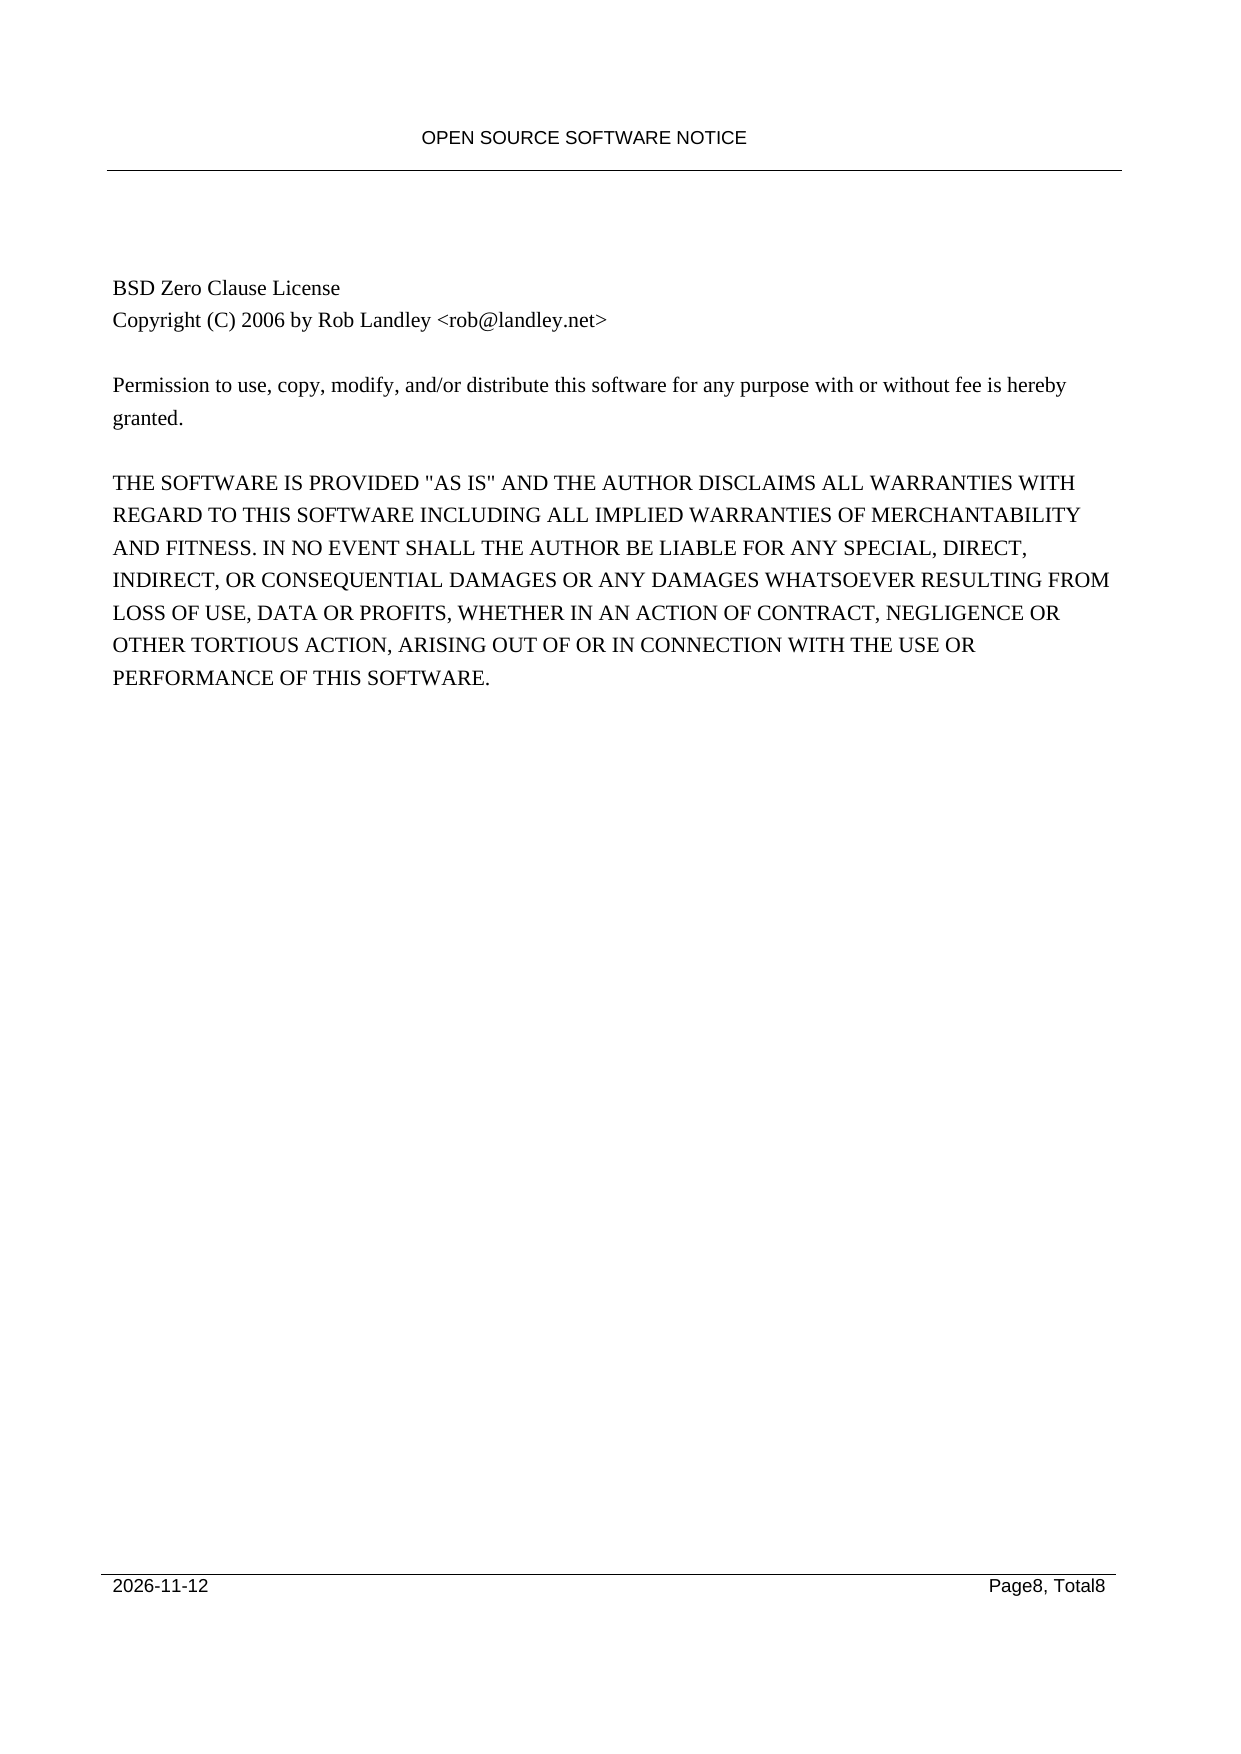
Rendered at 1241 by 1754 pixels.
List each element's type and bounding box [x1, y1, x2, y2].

text [112, 206, 1128, 726]
